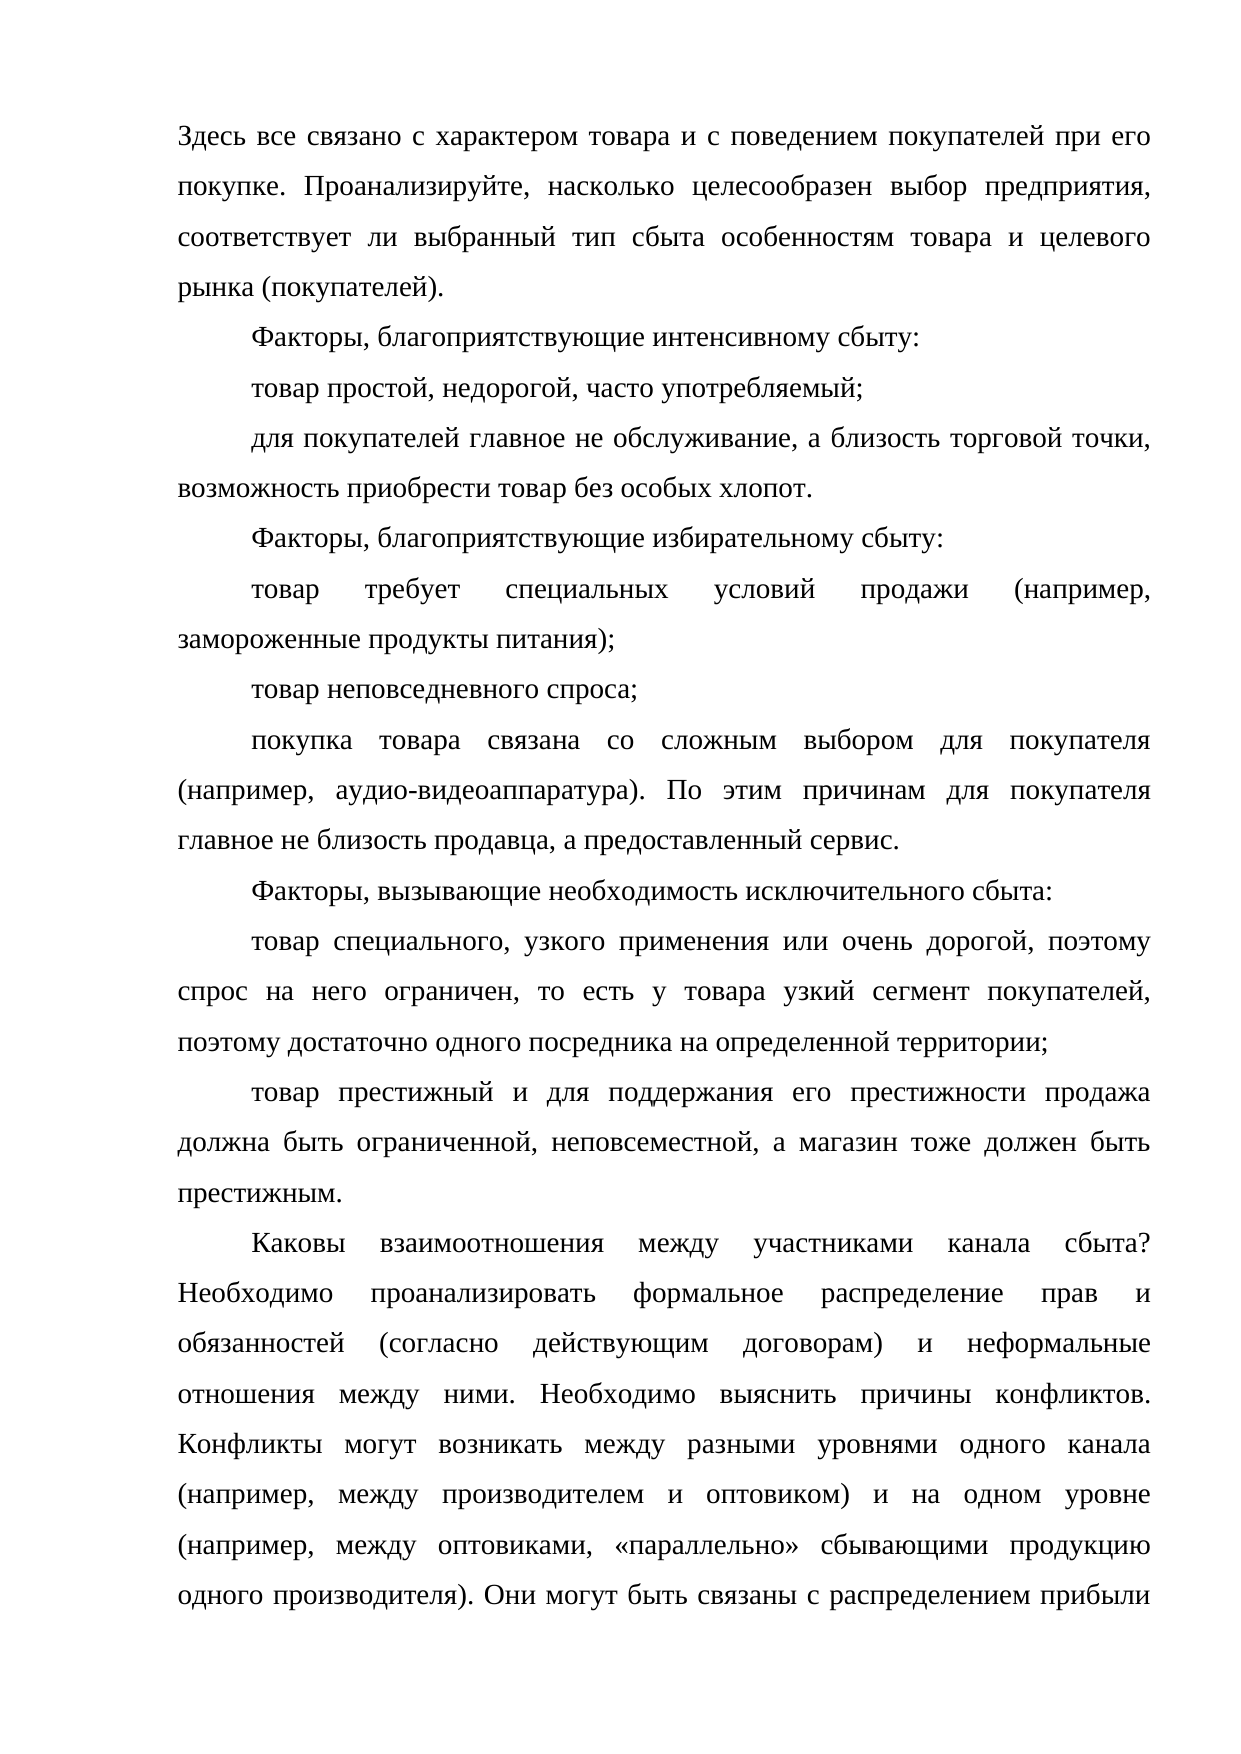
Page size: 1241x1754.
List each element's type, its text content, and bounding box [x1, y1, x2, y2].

text покупка товара связана со сложным выбором для покупателя (например, аудио-видеоаппаратура). По этим причинам для покупателя главное не близость продавца, а предоставленный сервис. [177, 722, 1152, 856]
text товар престижный и для поддержания его престижности продажа должна быть ограниченной, неповсеместной, а магазин тоже должен быть престижным. [177, 1074, 1152, 1208]
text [177, 1225, 1152, 1611]
text Факторы, вызывающие необходимость исключительного сбыта: [177, 873, 1152, 906]
text Факторы, благоприятствующие избирательному сбыту: [177, 521, 1152, 554]
text товар требует специальных условий продажи (например, замороженные продукты питания); [177, 571, 1152, 655]
text товар специального, узкого применения или очень дорогой, поэтому спрос на него ограничен, то есть у товара узкий сегмент покупателей, поэтому достаточно одного посредника на определенной территории; [177, 923, 1152, 1057]
text товар неповседневного спроса; [177, 672, 1152, 705]
text для покупателей главное не обслуживание, а близость торговой точки, возможность приобрести товар без особых хлопот. [177, 420, 1152, 504]
text товар простой, недорогой, часто употребляемый; [177, 370, 1152, 403]
text Факторы, благоприятствующие интенсивному сбыту: [177, 319, 1152, 353]
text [177, 118, 1152, 303]
